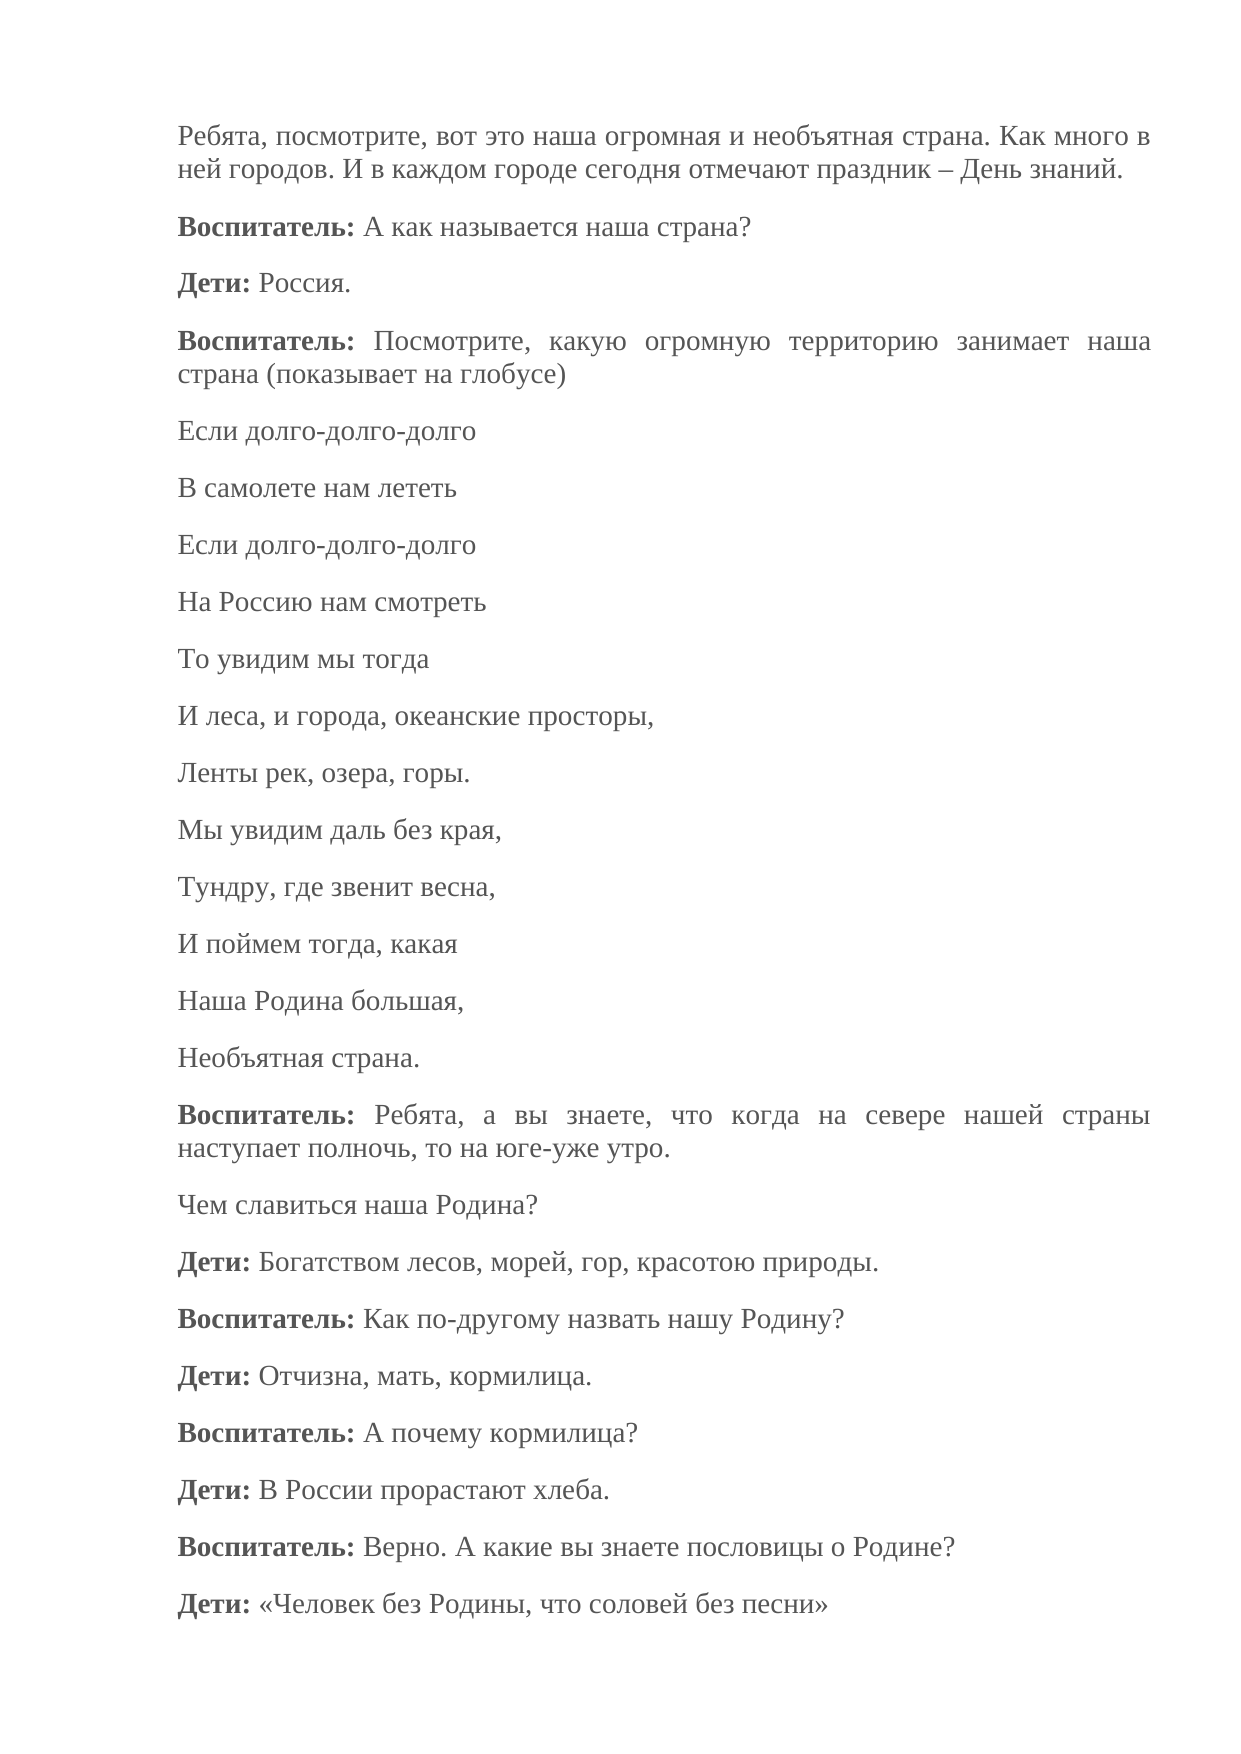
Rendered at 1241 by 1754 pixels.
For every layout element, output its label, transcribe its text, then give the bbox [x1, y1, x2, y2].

text Необъятная страна. [177, 1040, 1152, 1073]
text Дети: Россия. [177, 266, 1152, 299]
text Ребята, посмотрите, вот это наша огромная и необъятная страна. Как много в ней городов. И в каждом городе сегодня отмечают праздник – День знаний. [177, 118, 1152, 185]
text Дети: Отчизна, мать, кормилица. [177, 1358, 1152, 1392]
text Тундру, где звенит весна, [177, 869, 1152, 902]
text Воспитатель: Верно. А какие вы знаете пословицы о Родине? [177, 1529, 1152, 1563]
text И поймем тогда, какая [177, 926, 1152, 959]
text Дети: «Человек без Родины, что соловей без песни» [177, 1586, 1152, 1620]
text Воспитатель: Ребята, а вы знаете, что когда на севере нашей страны наступает полночь, то на юге-уже утро. [177, 1097, 1152, 1164]
text Воспитатель: Как по-другому назвать нашу Родину? [177, 1301, 1152, 1335]
text Воспитатель: А как называется наша страна? [177, 209, 1152, 242]
text Если долго-долго-долго [177, 413, 1152, 447]
text На Россию нам смотреть [177, 584, 1152, 618]
text Чем славиться наша Родина? [177, 1187, 1152, 1221]
text Воспитатель: Посмотрите, какую огромную территорию занимает наша страна (показывает на глобусе) [177, 323, 1152, 390]
text Наша Родина большая, [177, 983, 1152, 1016]
text Воспитатель: А почему кормилица? [177, 1415, 1152, 1449]
text То увидим мы тогда [177, 641, 1152, 674]
text И леса, и города, океанские просторы, [177, 698, 1152, 732]
text Дети: Богатством лесов, морей, гор, красотою природы. [177, 1244, 1152, 1278]
text Дети: В России прорастают хлеба. [177, 1472, 1152, 1506]
text Если долго-долго-долго [177, 527, 1152, 561]
text Мы увидим даль без края, [177, 812, 1152, 846]
text В самолете нам лететь [177, 470, 1152, 504]
text Ленты рек, озера, горы. [177, 755, 1152, 788]
